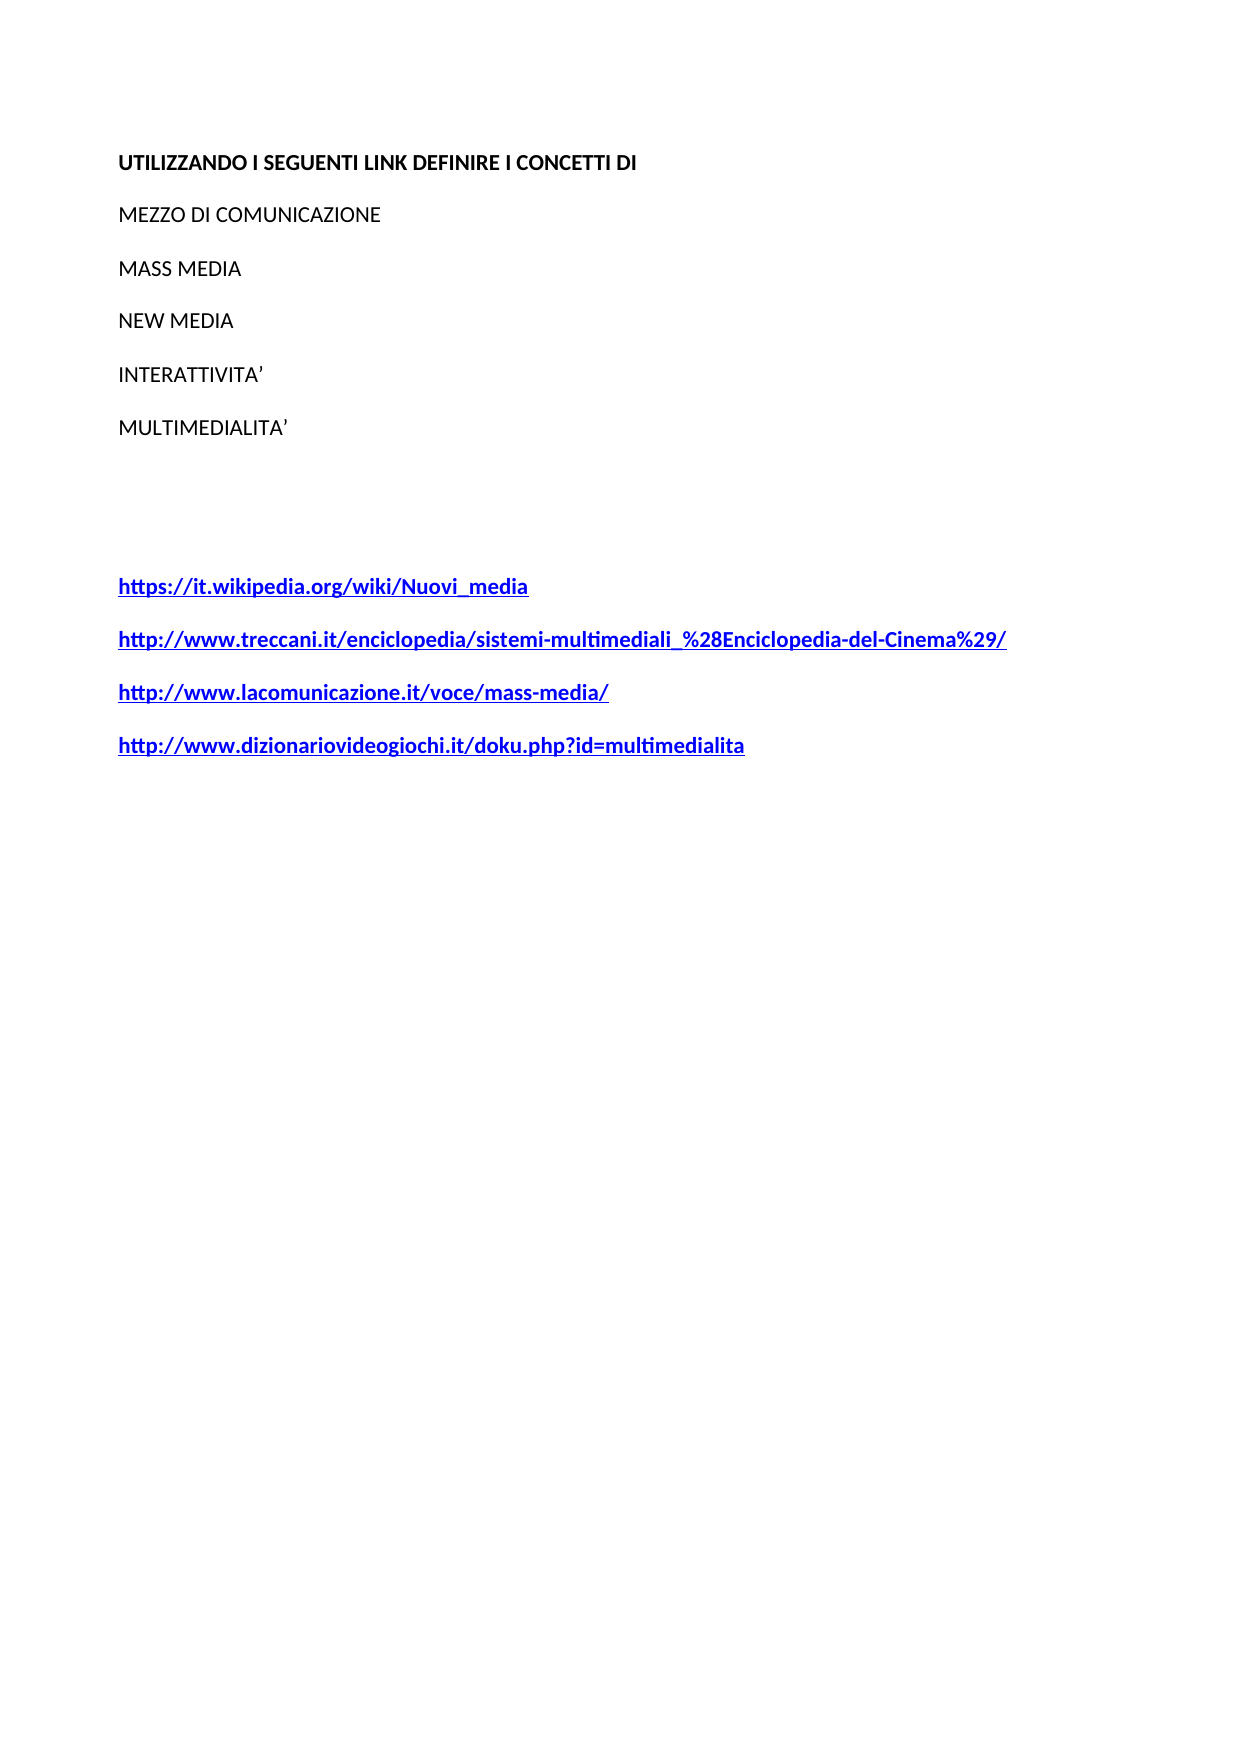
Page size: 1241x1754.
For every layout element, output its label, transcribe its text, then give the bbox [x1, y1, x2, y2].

text http://www.lacomunicazione.it/voce/mass-media/ [118, 678, 1122, 706]
text MASS MEDIA [118, 254, 1122, 282]
text http://www.dizionariovideogiochi.it/doku.php?id=multimedialita [118, 731, 1122, 759]
text MEZZO DI COMUNICAZIONE [118, 201, 1122, 229]
text NEW MEDIA [118, 307, 1122, 335]
text INTERATTIVITA’ [118, 360, 1122, 388]
text http://www.treccani.it/enciclopedia/sistemi-multimediali_%28Enciclopedia-del-Cinema%29/ [118, 625, 1122, 653]
text UTILIZZANDO I SEGUENTI LINK DEFINIRE I CONCETTI DI [118, 148, 1122, 176]
text MULTIMEDIALITA’ [118, 413, 1122, 441]
text https://it.wikipedia.org/wiki/Nuovi_media [118, 572, 1122, 600]
